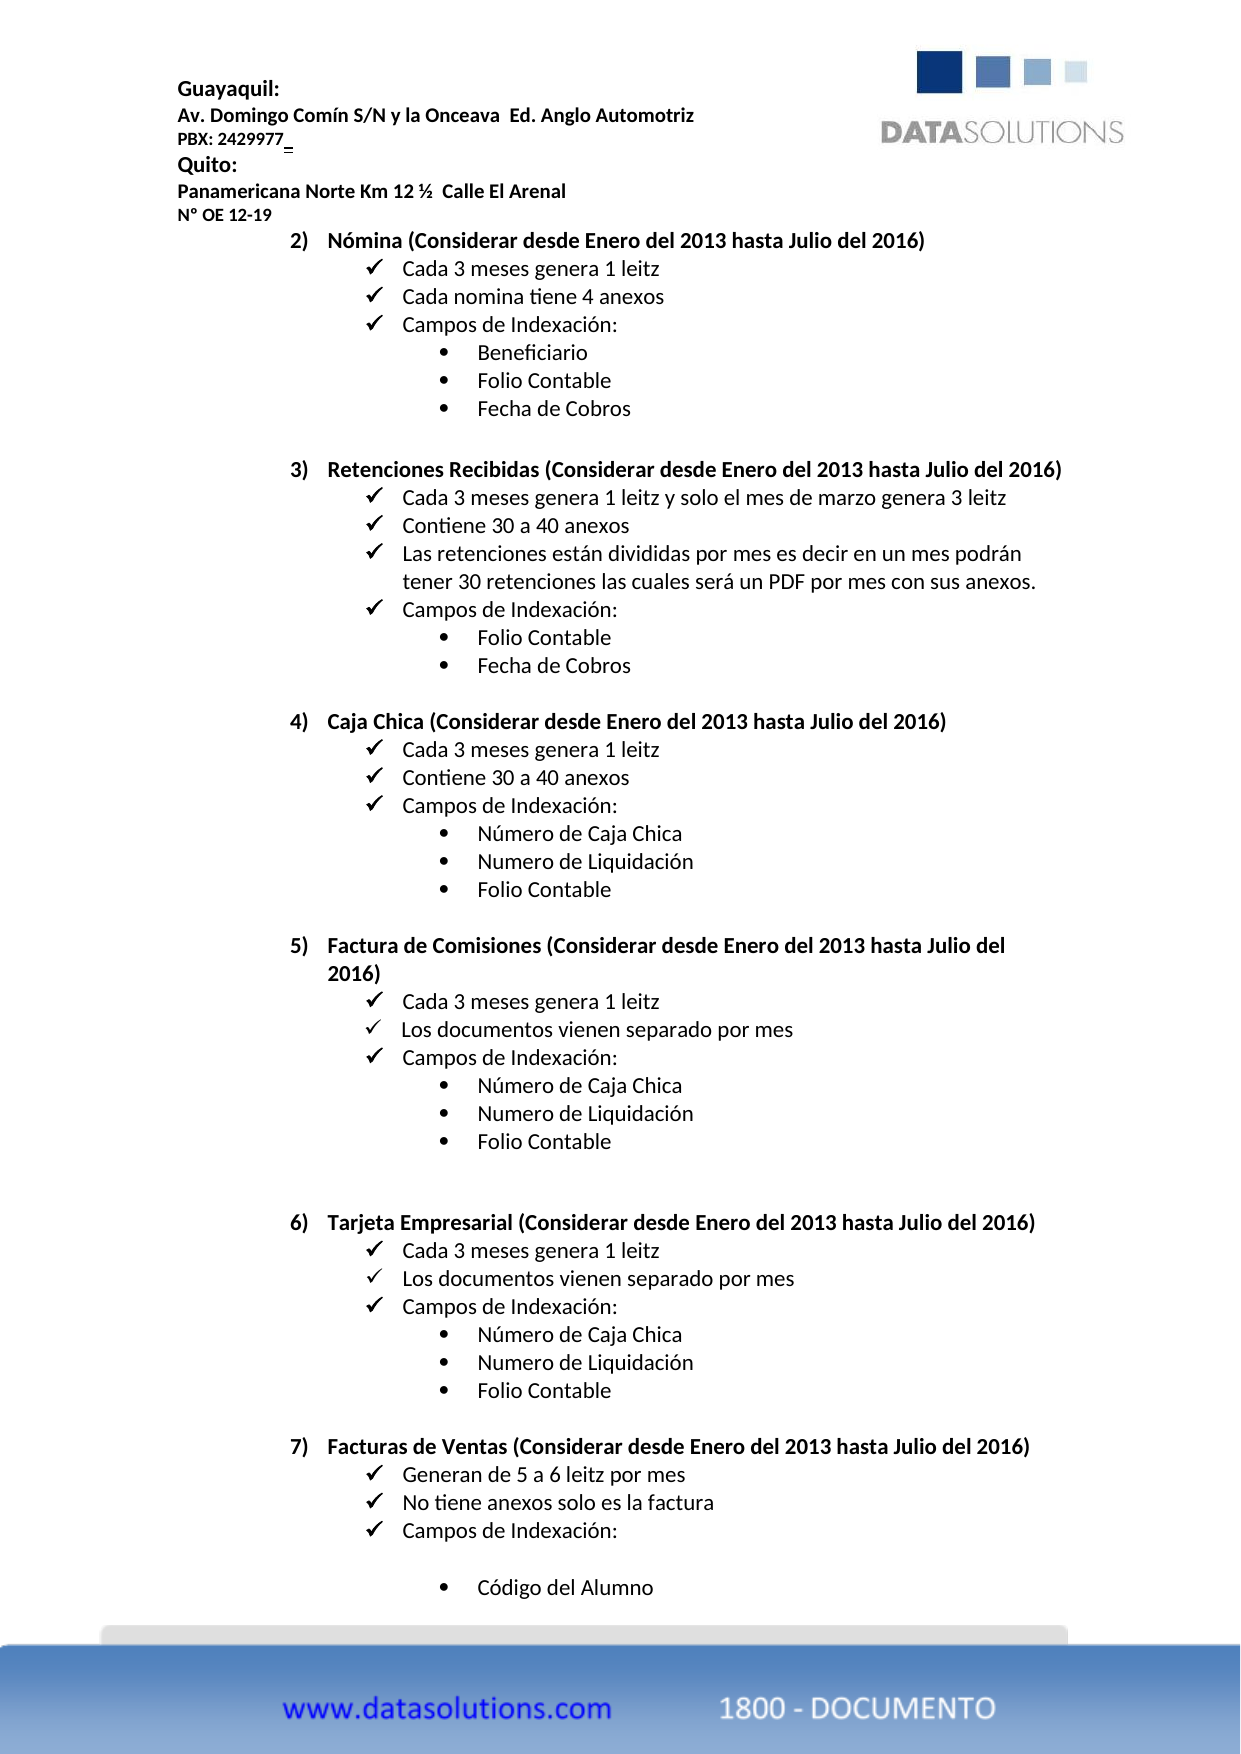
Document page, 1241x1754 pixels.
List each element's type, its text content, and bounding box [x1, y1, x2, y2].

list Campos de Indexación: [365, 1517, 1063, 1544]
picture [0, 1625, 1241, 1754]
list Nómina (Considerar desde Enero del 2013 hasta Julio del 2016) [290, 226, 1063, 254]
list Los documentos vienen separado por mes [363, 1015, 1063, 1043]
list Campos de Indexación: [365, 311, 1063, 338]
list Campos de Indexación: [365, 1292, 1063, 1320]
list Cada 3 meses genera 1 leitz y solo el mes de marzo genera 3 leitz [365, 483, 1063, 511]
list Folio Contable [440, 1376, 1063, 1404]
list Numero de Liquidación [440, 847, 1063, 875]
list Tarjeta Empresarial (Considerar desde Enero del 2013 hasta Julio del 2016) [290, 1208, 1063, 1236]
list Cada 3 meses genera 1 leitz [365, 735, 1063, 763]
list Las retenciones están divididas por mes es decir en un mes podrán tener 30 retenciones las cuales será un PDF por mes con sus anexos. [365, 539, 1063, 595]
list Folio Contable [440, 367, 1063, 394]
list Cada 3 meses genera 1 leitz [365, 1236, 1063, 1264]
list Caja Chica (Considerar desde Enero del 2013 hasta Julio del 2016) [290, 707, 1063, 735]
list Cada 3 meses genera 1 leitz [365, 987, 1063, 1015]
list Campos de Indexación: [365, 791, 1063, 819]
list Folio Contable [440, 875, 1063, 903]
list Número de Caja Chica [440, 1320, 1063, 1348]
list Numero de Liquidación [440, 1348, 1063, 1376]
list Número de Caja Chica [440, 819, 1063, 847]
list Código del Alumno [440, 1573, 1063, 1601]
list Fecha de Cobros [440, 394, 1063, 423]
list Numero de Liquidación [440, 1099, 1063, 1127]
list Campos de Indexación: [365, 1043, 1063, 1071]
list Campos de Indexación: [365, 595, 1063, 623]
list No tiene anexos solo es la factura [365, 1488, 1063, 1517]
list Folio Contable [440, 623, 1063, 651]
picture [846, 31, 1166, 163]
list Generan de 5 a 6 leitz por mes [365, 1461, 1063, 1488]
list Cada nomina tiene 4 anexos [365, 282, 1063, 311]
list Contiene 30 a 40 anexos [365, 511, 1063, 539]
list Factura de Comisiones (Considerar desde Enero del 2013 hasta Julio del 2016) [290, 931, 1063, 987]
list Número de Caja Chica [440, 1071, 1063, 1099]
list Fecha de Cobros [440, 651, 1063, 679]
list Folio Contable [440, 1127, 1063, 1155]
list Facturas de Ventas (Considerar desde Enero del 2013 hasta Julio del 2016) [290, 1432, 1063, 1461]
list Los documentos vienen separado por mes [365, 1264, 1063, 1292]
list Cada 3 meses genera 1 leitz [365, 254, 1063, 282]
list Beneficiario [440, 338, 1063, 367]
list Retenciones Recibidas (Considerar desde Enero del 2013 hasta Julio del 2016) [290, 455, 1063, 483]
list Contiene 30 a 40 anexos [365, 763, 1063, 791]
